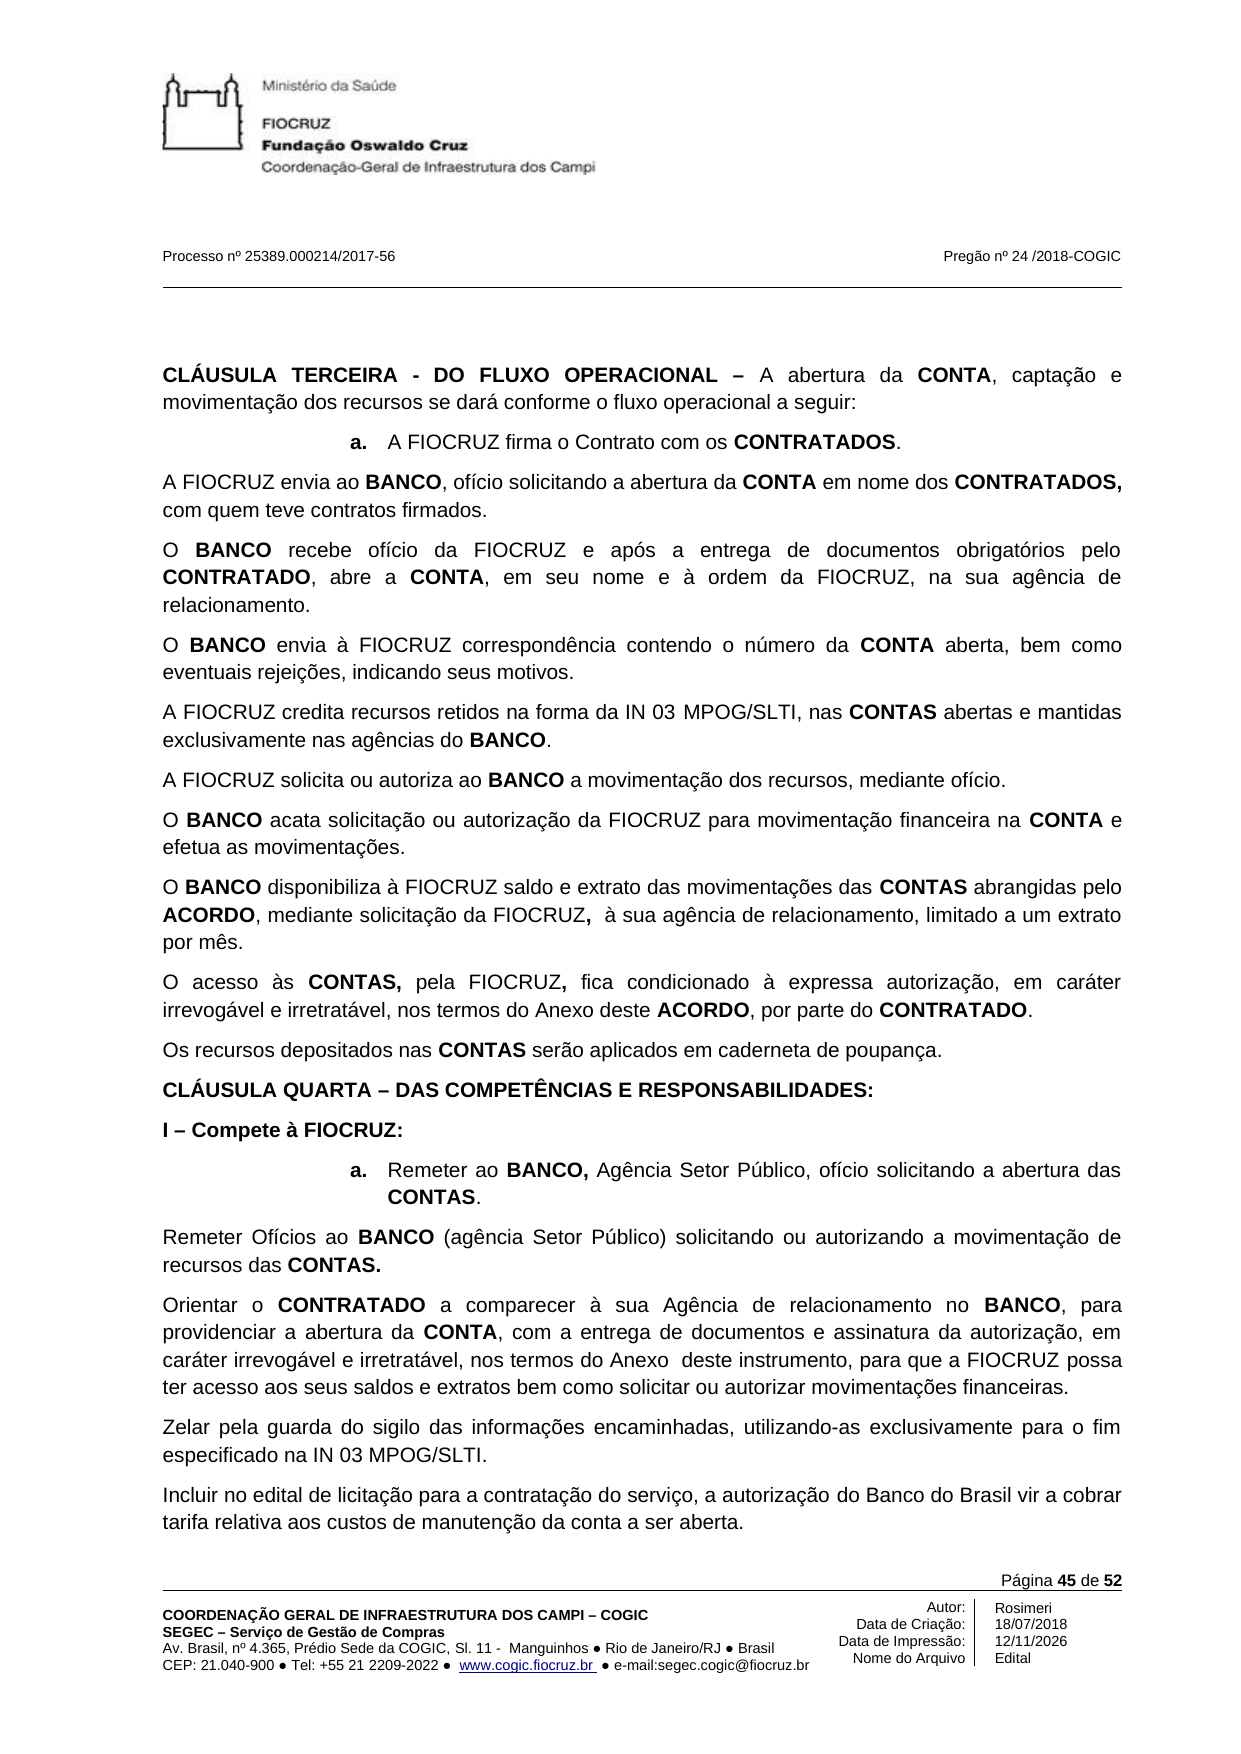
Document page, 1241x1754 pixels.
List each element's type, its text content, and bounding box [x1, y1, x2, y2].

text CLÁUSULA TERCEIRA - DO FLUXO OPERACIONAL – A abertura da CONTA, captação e movimentação dos recursos se dará conforme o fluxo operacional a seguir: [162, 363, 1122, 414]
text O acesso às CONTAS, pela FIOCRUZ, fica condicionado à expressa autorização, em caráter irrevogável e irretratável, nos termos do Anexo deste ACORDO, por parte do CONTRATADO. [162, 970, 1122, 1022]
text O BANCO recebe ofício da FIOCRUZ e após a entrega de documentos obrigatórios pelo CONTRATADO, abre a CONTA, em seu nome e à ordem da FIOCRUZ, na sua agência de relacionamento. [162, 538, 1122, 617]
text CLÁUSULA QUARTA – DAS COMPETÊNCIAS E RESPONSABILIDADES: [162, 1078, 1122, 1102]
text O BANCO disponibiliza à FIOCRUZ saldo e extrato das movimentações das CONTAS abrangidas pelo ACORDO, mediante solicitação da FIOCRUZ, à sua agência de relacionamento, limitado a um extrato por mês. [162, 875, 1122, 954]
picture [162, 73, 596, 175]
text Incluir no edital de licitação para a contratação do serviço, a autorização do Banco do Brasil vir a cobrar tarifa relativa aos custos de manutenção da conta a ser aberta. [162, 1483, 1122, 1534]
text Os recursos depositados nas CONTAS serão aplicados em caderneta de poupança. [162, 1038, 1122, 1062]
text I – Compete à FIOCRUZ: [162, 1118, 1122, 1142]
text Zelar pela guarda do sigilo das informações encaminhadas, utilizando-as exclusivamente para o fim especificado na IN 03 MPOG/SLTI. [162, 1415, 1122, 1467]
text O BANCO envia à FIOCRUZ correspondência contendo o número da CONTA aberta, bem como eventuais rejeições, indicando seus motivos. [162, 633, 1122, 684]
text A FIOCRUZ credita recursos retidos na forma da IN 03 MPOG/SLTI, nas CONTAS abertas e mantidas exclusivamente nas agências do BANCO. [162, 700, 1122, 752]
text A FIOCRUZ envia ao BANCO, ofício solicitando a abertura da CONTA em nome dos CONTRATADOS, com quem teve contratos firmados. [162, 470, 1122, 522]
text Orientar o CONTRATADO a comparecer à sua Agência de relacionamento no BANCO, para providenciar a abertura da CONTA, com a entrega de documentos e assinatura da autorização, em caráter irrevogável e irretratável, nos termos do Anexo deste instrumento, para que a FIOCRUZ possa ter acesso aos seus saldos e extratos bem como solicitar ou autorizar movimentações financeiras. [162, 1293, 1122, 1399]
list A FIOCRUZ firma o Contrato com os CONTRATADOS. [350, 430, 1122, 454]
text A FIOCRUZ solicita ou autoriza ao BANCO a movimentação dos recursos, mediante ofício. [162, 768, 1122, 792]
text O BANCO acata solicitação ou autorização da FIOCRUZ para movimentação financeira na CONTA e efetua as movimentações. [162, 808, 1122, 859]
list Remeter ao BANCO, Agência Setor Público, ofício solicitando a abertura das CONTAS. [350, 1158, 1122, 1209]
text Remeter Ofícios ao BANCO (agência Setor Público) solicitando ou autorizando a movimentação de recursos das CONTAS. [162, 1225, 1122, 1277]
